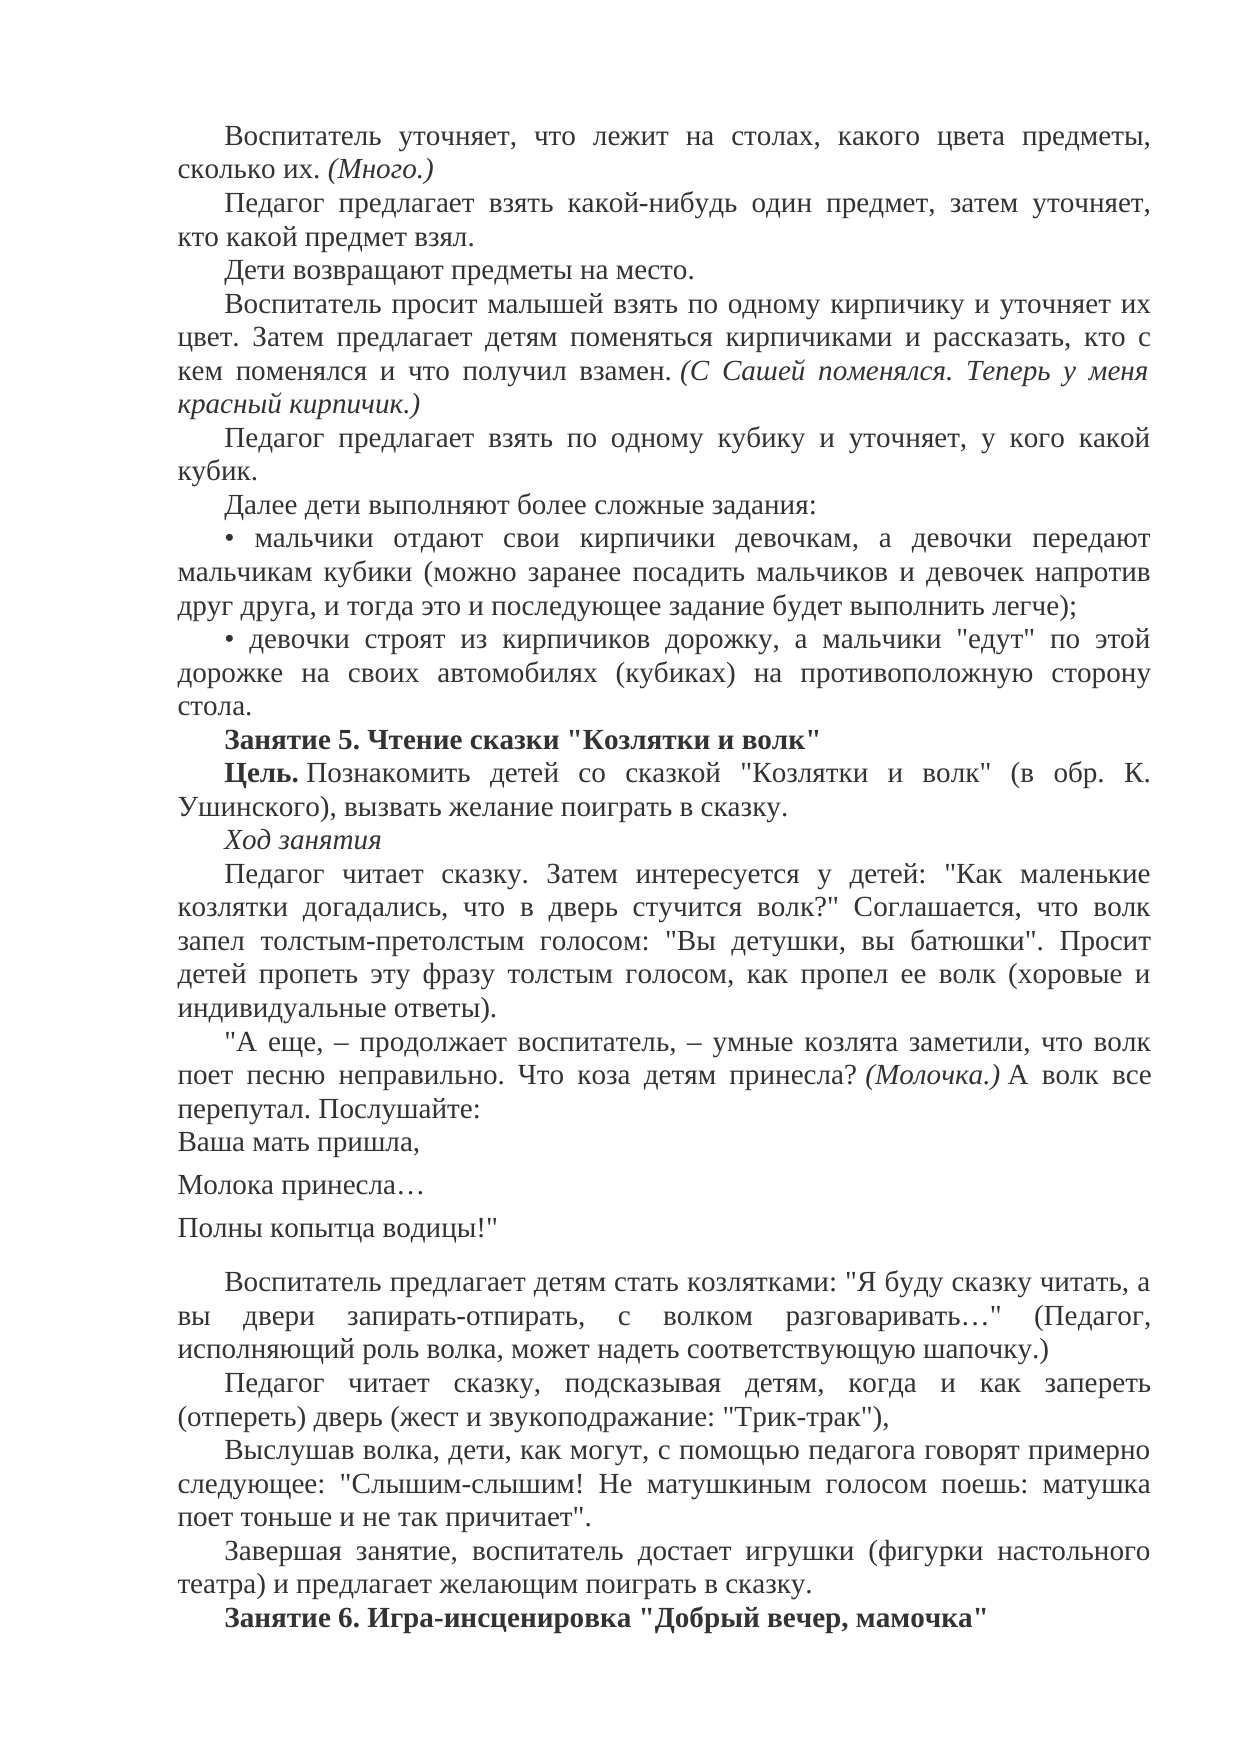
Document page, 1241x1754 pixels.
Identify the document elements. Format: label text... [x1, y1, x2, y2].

text Ваша мать пришла, [177, 1124, 1152, 1158]
text Ход занятия [177, 822, 1152, 856]
text Молока принесла… [177, 1167, 1152, 1201]
text Педагог предлагает взять по одному кубику и уточняет, у кого какой кубик. [177, 420, 1152, 487]
text • девочки строят из кирпичиков дорожку, а мальчики "едут" по этой дорожке на своих автомобилях (кубиках) на противоположную сторону стола. [177, 621, 1152, 722]
text Далее дети выполняют более сложные задания: [177, 487, 1152, 521]
text "А еще, – продолжает воспитатель, – умные козлята заметили, что волк поет песню неправильно. Что коза детям принесла? (Молочка.) А волк все перепутал. Послушайте: [177, 1024, 1152, 1124]
text Воспитатель уточняет, что лежит на столах, какого цвета предметы, сколько их. (Много.) [177, 118, 1152, 185]
text Цель. Познакомить детей со сказкой "Козлятки и волк" (в обр. К. Ушинского), вызвать желание поиграть в сказку. [177, 755, 1152, 822]
text Занятие 5. Чтение сказки "Козлятки и волк" [177, 722, 1152, 755]
text • мальчики отдают свои кирпичики девочкам, а девочки передают мальчикам кубики (можно заранее посадить мальчиков и девочек напротив друг друга, и тогда это и последующее задание будет выполнить легче); [177, 521, 1152, 621]
text Полны копытца водицы!" [177, 1210, 1152, 1244]
text Педагог читает сказку. Затем интересуется у детей: "Как маленькие козлятки догадались, что в дверь стучится волк?" Соглашается, что волк запел толстым-претолстым голосом: "Вы детушки, вы батюшки". Просит детей пропеть эту фразу толстым голосом, как пропел ее волк (хоровые и индивидуальные ответы). [177, 856, 1152, 1024]
text Педагог читает сказку, подсказывая детям, когда и как запереть (отпереть) дверь (жест и звукоподражание: "Трик-трак"), [177, 1365, 1152, 1432]
text Педагог предлагает взять какой-нибудь один предмет, затем уточняет, кто какой предмет взял. [177, 185, 1152, 252]
text Воспитатель просит малышей взять по одному кирпичику и уточняет их цвет. Затем предлагает детям поменяться кирпичиками и рассказать, кто с кем поменялся и что получил взамен. (С Сашей поменялся. Теперь у меня красный кирпичик.) [177, 286, 1152, 420]
text Завершая занятие, воспитатель достает игрушки (фигурки настольного театра) и предлагает желающим поиграть в сказку. [177, 1533, 1152, 1600]
text Воспитатель предлагает детям стать козлятками: "Я буду сказку читать, а вы двери запирать-отпирать, с волком разговаривать…" (Педагог, исполняющий роль волка, может надеть соответствующую шапочку.) [177, 1264, 1152, 1365]
text Дети возвращают предметы на место. [177, 252, 1152, 286]
text Занятие 6. Игра-инсценировка "Добрый вечер, мамочка" [177, 1600, 1152, 1633]
text Выслушав волка, дети, как могут, с помощью педагога говорят примерно следующее: "Слышим-слышим! Не матушкиным голосом поешь: матушка поет тоньше и не так причитает". [177, 1432, 1152, 1533]
